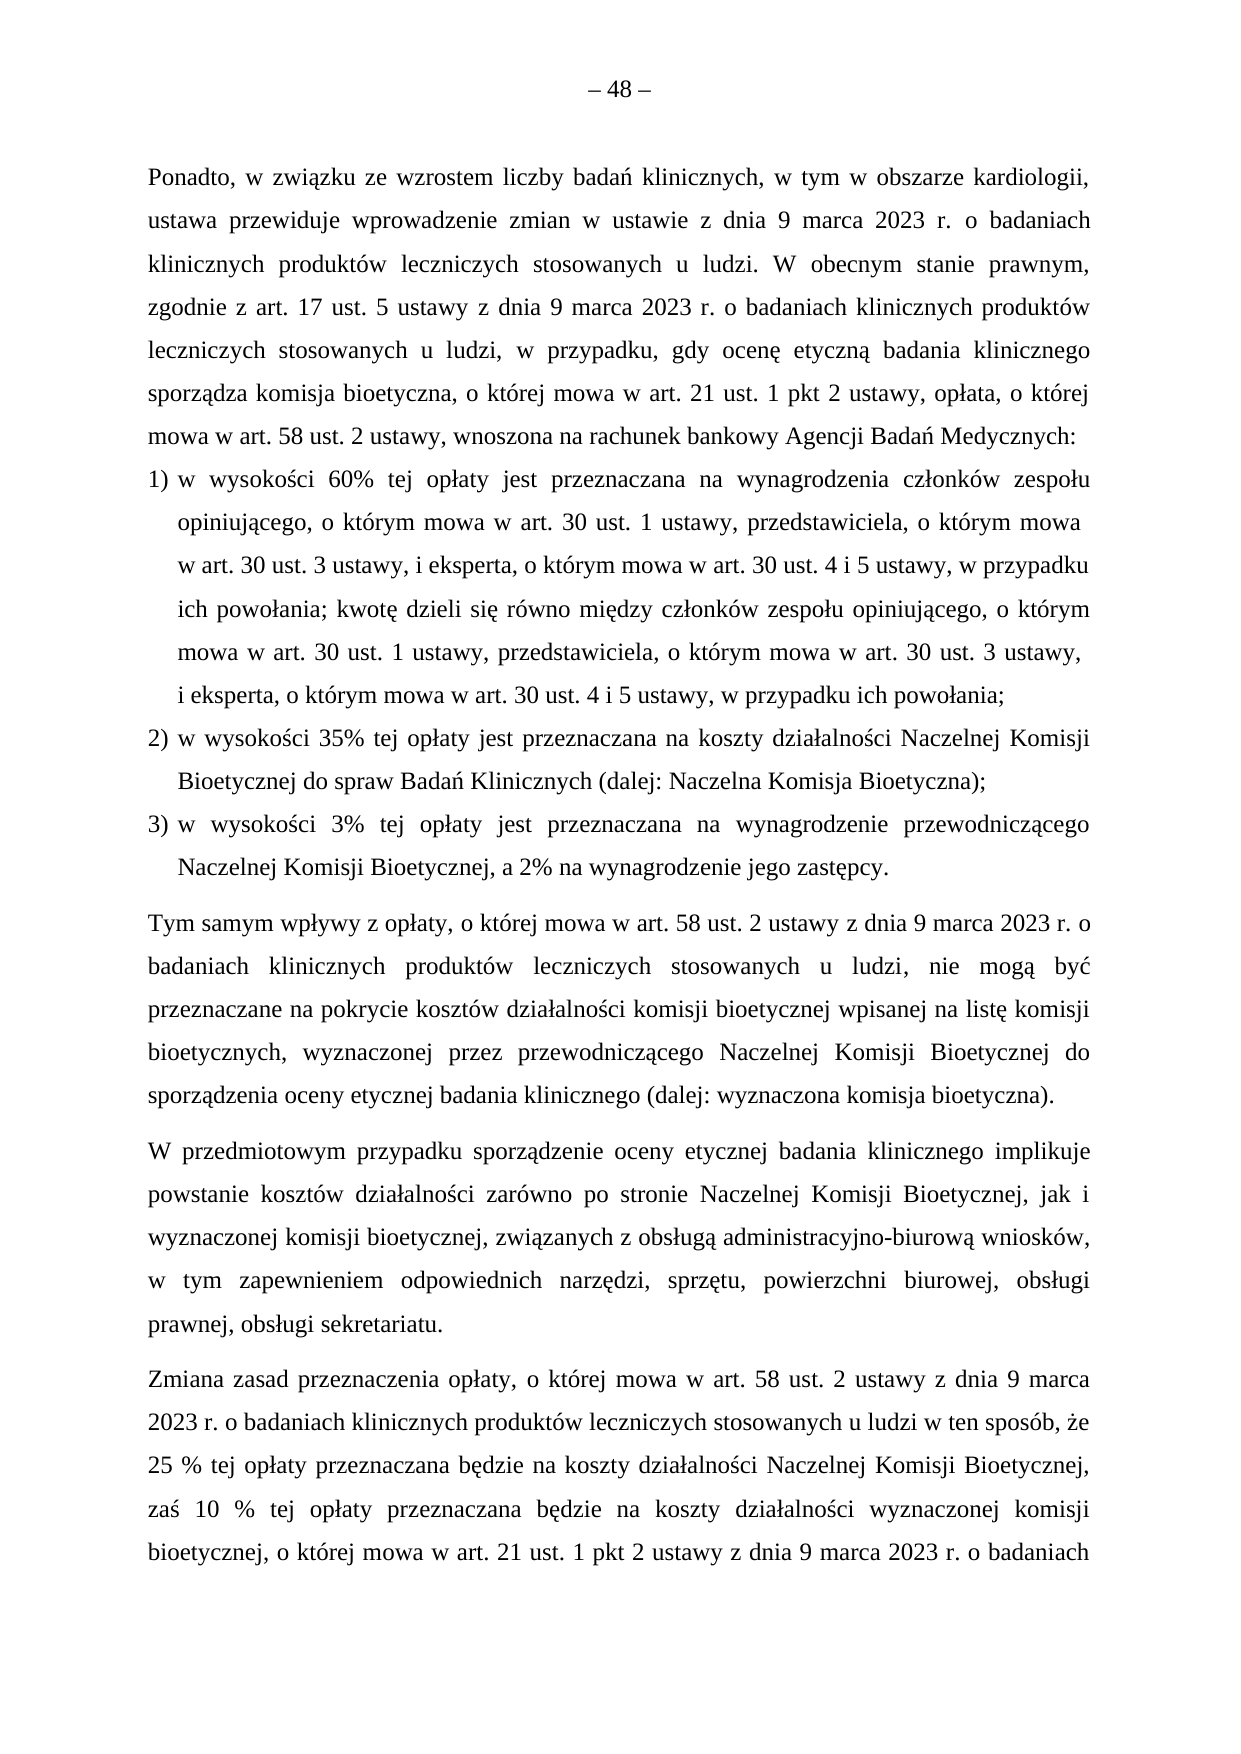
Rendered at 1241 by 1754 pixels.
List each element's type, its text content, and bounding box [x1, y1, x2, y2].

text W przedmiotowym przypadku sporządzenie oceny etycznej badania klinicznego implikuje powstanie kosztów działalności zarówno po stronie Naczelnej Komisji Bioetycznej, jak i wyznaczonej komisji bioetycznej, związanych z obsługą administracyjno-biurową wniosków, w tym zapewnieniem odpowiednich narzędzi, sprzętu, powierzchni biurowej, obsługi prawnej, obsługi sekretariatu. [148, 1136, 1091, 1337]
list w wysokości 35% tej opłaty jest przeznaczana na koszty działalności Naczelnej Komisji Bioetycznej do spraw Badań Klinicznych (dalej: Naczelna Komisja Bioetyczna); [148, 723, 1091, 795]
list w wysokości 3% tej opłaty jest przeznaczana na wynagrodzenie przewodniczącego Naczelnej Komisji Bioetycznej, a 2% na wynagrodzenie jego zastępcy. [148, 809, 1091, 881]
list w wysokości 60% tej opłaty jest przeznaczana na wynagrodzenia członków zespołu opiniującego, o którym mowa w art. 30 ust. 1 ustawy, przedstawiciela, o którym mowa w art. 30 ust. 3 ustawy, i eksperta, o którym mowa w art. 30 ust. 4 i 5 ustawy, w przypadku ich powołania; kwotę dzieli się równo między członków zespołu opiniującego, o którym mowa w art. 30 ust. 1 ustawy, przedstawiciela, o którym mowa w art. 30 ust. 3 ustawy, i eksperta, o którym mowa w art. 30 ust. 4 i 5 ustawy, w przypadku ich powołania; [148, 464, 1091, 709]
text Tym samym wpływy z opłaty, o której mowa w art. 58 ust. 2 ustawy z dnia 9 marca 2023 r. o badaniach klinicznych produktów leczniczych stosowanych u ludzi, nie mogą być przeznaczane na pokrycie kosztów działalności komisji bioetycznej wpisanej na listę komisji bioetycznych, wyznaczonej przez przewodniczącego Naczelnej Komisji Bioetycznej do sporządzenia oceny etycznej badania klinicznego (dalej: wyznaczona komisja bioetyczna). [148, 908, 1091, 1109]
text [148, 1364, 1091, 1566]
text Ponadto, w związku ze wzrostem liczby badań klinicznych, w tym w obszarze kardiologii, ustawa przewiduje wprowadzenie zmian w ustawie z dnia 9 marca 2023 r. o badaniach klinicznych produktów leczniczych stosowanych u ludzi. W obecnym stanie prawnym, zgodnie z art. 17 ust. 5 ustawy z dnia 9 marca 2023 r. o badaniach klinicznych produktów leczniczych stosowanych u ludzi, w przypadku, gdy ocenę etyczną badania klinicznego sporządza komisja bioetyczna, o której mowa w art. 21 ust. 1 pkt 2 ustawy, opłata, o której mowa w art. 58 ust. 2 ustawy, wnoszona na rachunek bankowy Agencji Badań Medycznych: [148, 162, 1091, 450]
